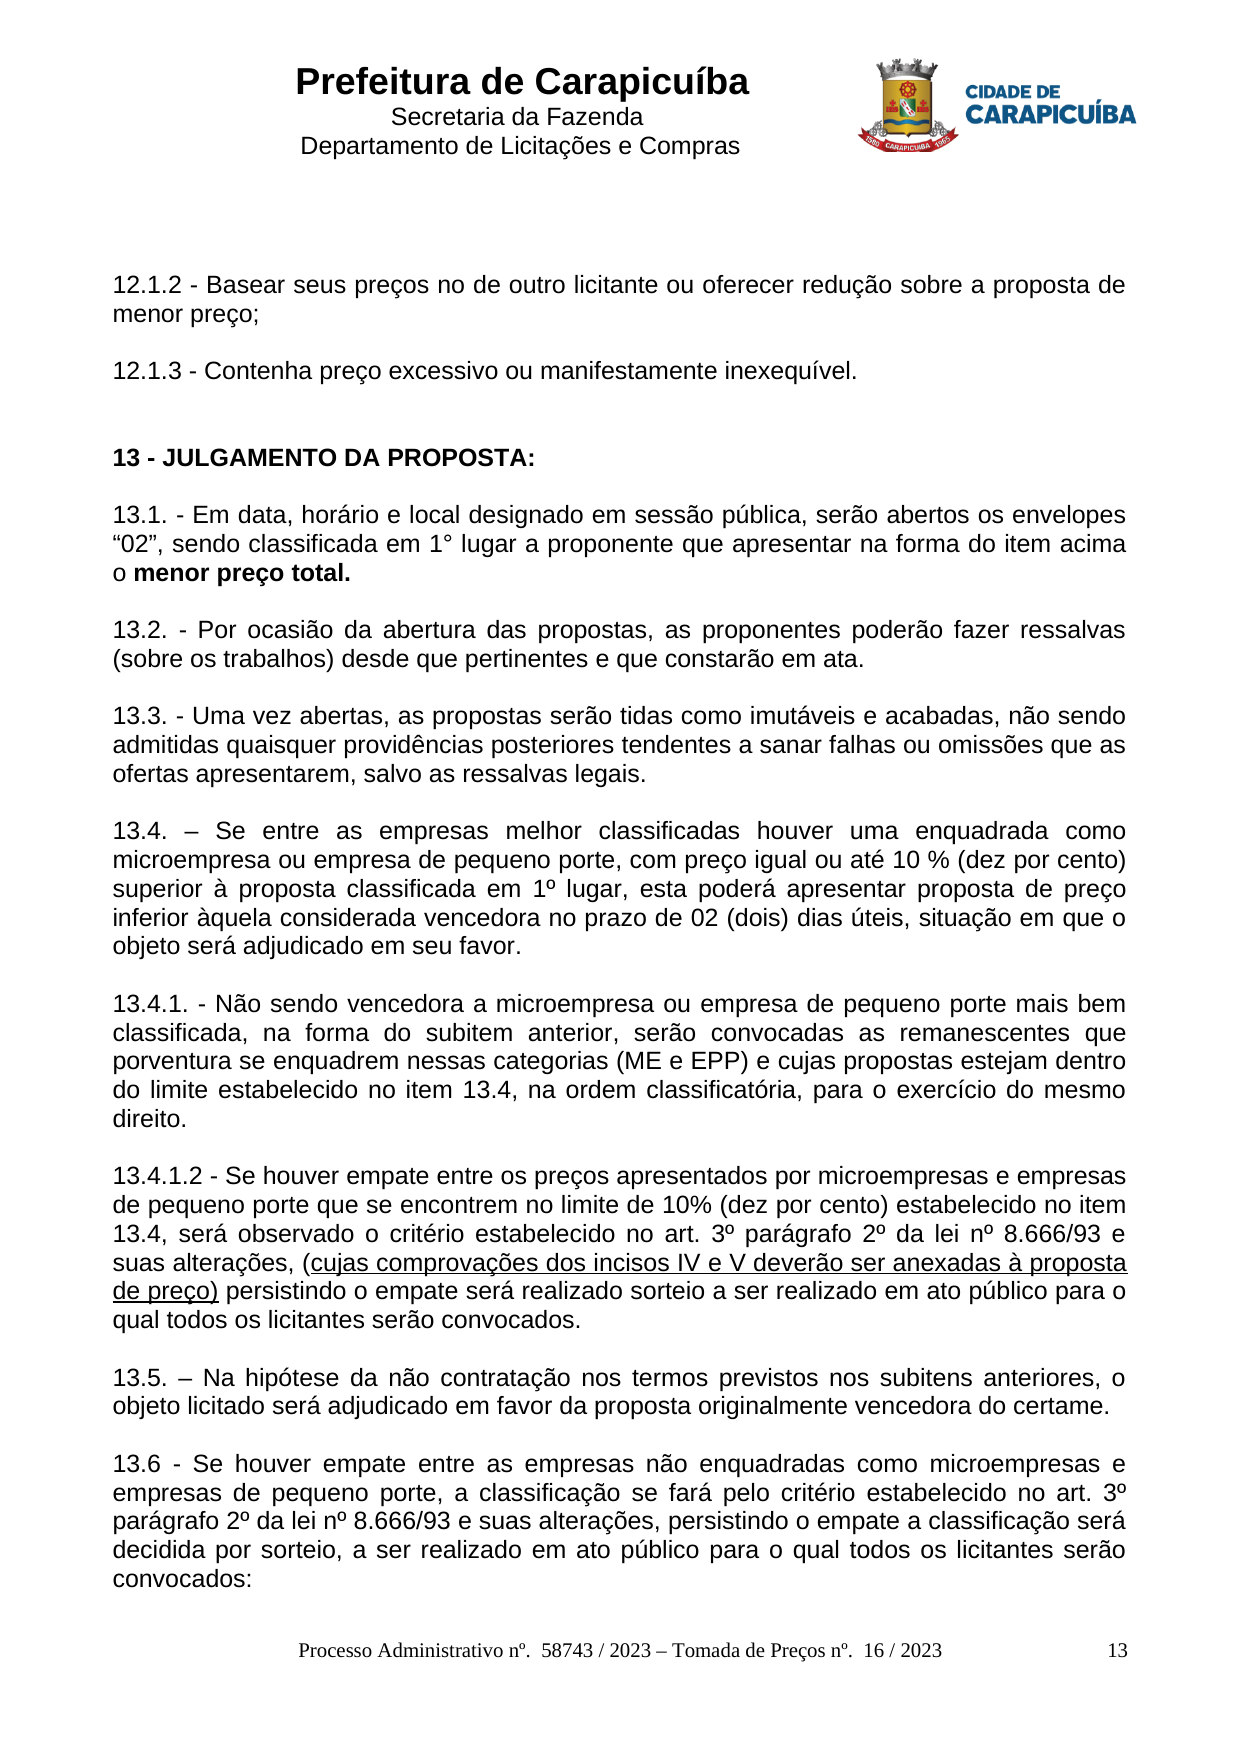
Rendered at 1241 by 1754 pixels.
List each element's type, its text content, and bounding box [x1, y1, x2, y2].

text 12.1.2 - Basear seus preços no de outro licitante ou oferecer redução sobre a proposta de menor preço; [112, 270, 1128, 327]
text 13.2. - Por ocasião da abertura das propostas, as proponentes poderão fazer ressalvas (sobre os trabalhos) desde que pertinentes e que constarão em ata. [112, 615, 1128, 672]
text 13.4.1.2 - Se houver empate entre os preços apresentados por microempresas e empresas de pequeno porte que se encontrem no limite de 10% (dez por cento) estabelecido no item 13.4, será observado o critério estabelecido no art. 3º parágrafo 2º da lei nº 8.666/93 e suas alterações, (cujas comprovações dos incisos IV e V deverão ser anexadas à proposta de preço) persistindo o empate será realizado sorteio a ser realizado em ato público para o qual todos os licitantes serão convocados. [112, 1161, 1128, 1334]
text 13.6 - Se houver empate entre as empresas não enquadradas como microempresas e empresas de pequeno porte, a classificação se fará pelo critério estabelecido no art. 3º parágrafo 2º da lei nº 8.666/93 e suas alterações, persistindo o empate a classificação será decidida por sorteio, a ser realizado em ato público para o qual todos os licitantes serão convocados: [112, 1449, 1128, 1592]
text 13.1. - Em data, horário e local designado em sessão pública, serão abertos os envelopes “, sendo classificada em 1° lugar a proponente que apresentar na forma do item acima o menor preço total. [112, 500, 1128, 586]
text 13.5. – Na hipótese da não contratação nos termos previstos nos subitens anteriores, o objeto licitado será adjudicado em favor da proposta originalmente vencedora do certame. [112, 1362, 1128, 1420]
text 13 - JULGAMENTO DA PROPOSTA: [112, 442, 1128, 471]
text 13.4. – Se entre as empresas melhor classificadas houver uma enquadrada como microempresa ou empresa de pequeno porte, com preço igual ou até 10 % (dez por cento) superior à proposta classificada em 1º lugar, esta poderá apresentar proposta de preço inferior àquela considerada vencedora no prazo de 02 (dois) dias úteis, situação em que o objeto será adjudicado em seu favor. [112, 816, 1128, 960]
picture [857, 57, 1139, 152]
text 13.4.1. - Não sendo vencedora a microempresa ou empresa de pequeno porte mais bem classificada, na forma do subitem anterior, serão convocadas as remanescentes que porventura se enquadrem nessas categorias (ME e EPP) e cujas propostas estejam dentro do limite estabelecido no item 13.4, na ordem classificatória, para o exercício do mesmo direito. [112, 989, 1128, 1132]
text 13.3. - Uma vez abertas, as propostas serão tidas como imutáveis e acabadas, não sendo admitidas quaisquer providências posteriores tendentes a sanar falhas ou omissões que as ofertas apresentarem, salvo as ressalvas legais. [112, 701, 1128, 787]
text 12.1.3 - Contenha preço excessivo ou manifestamente inexequível. [112, 356, 1128, 385]
